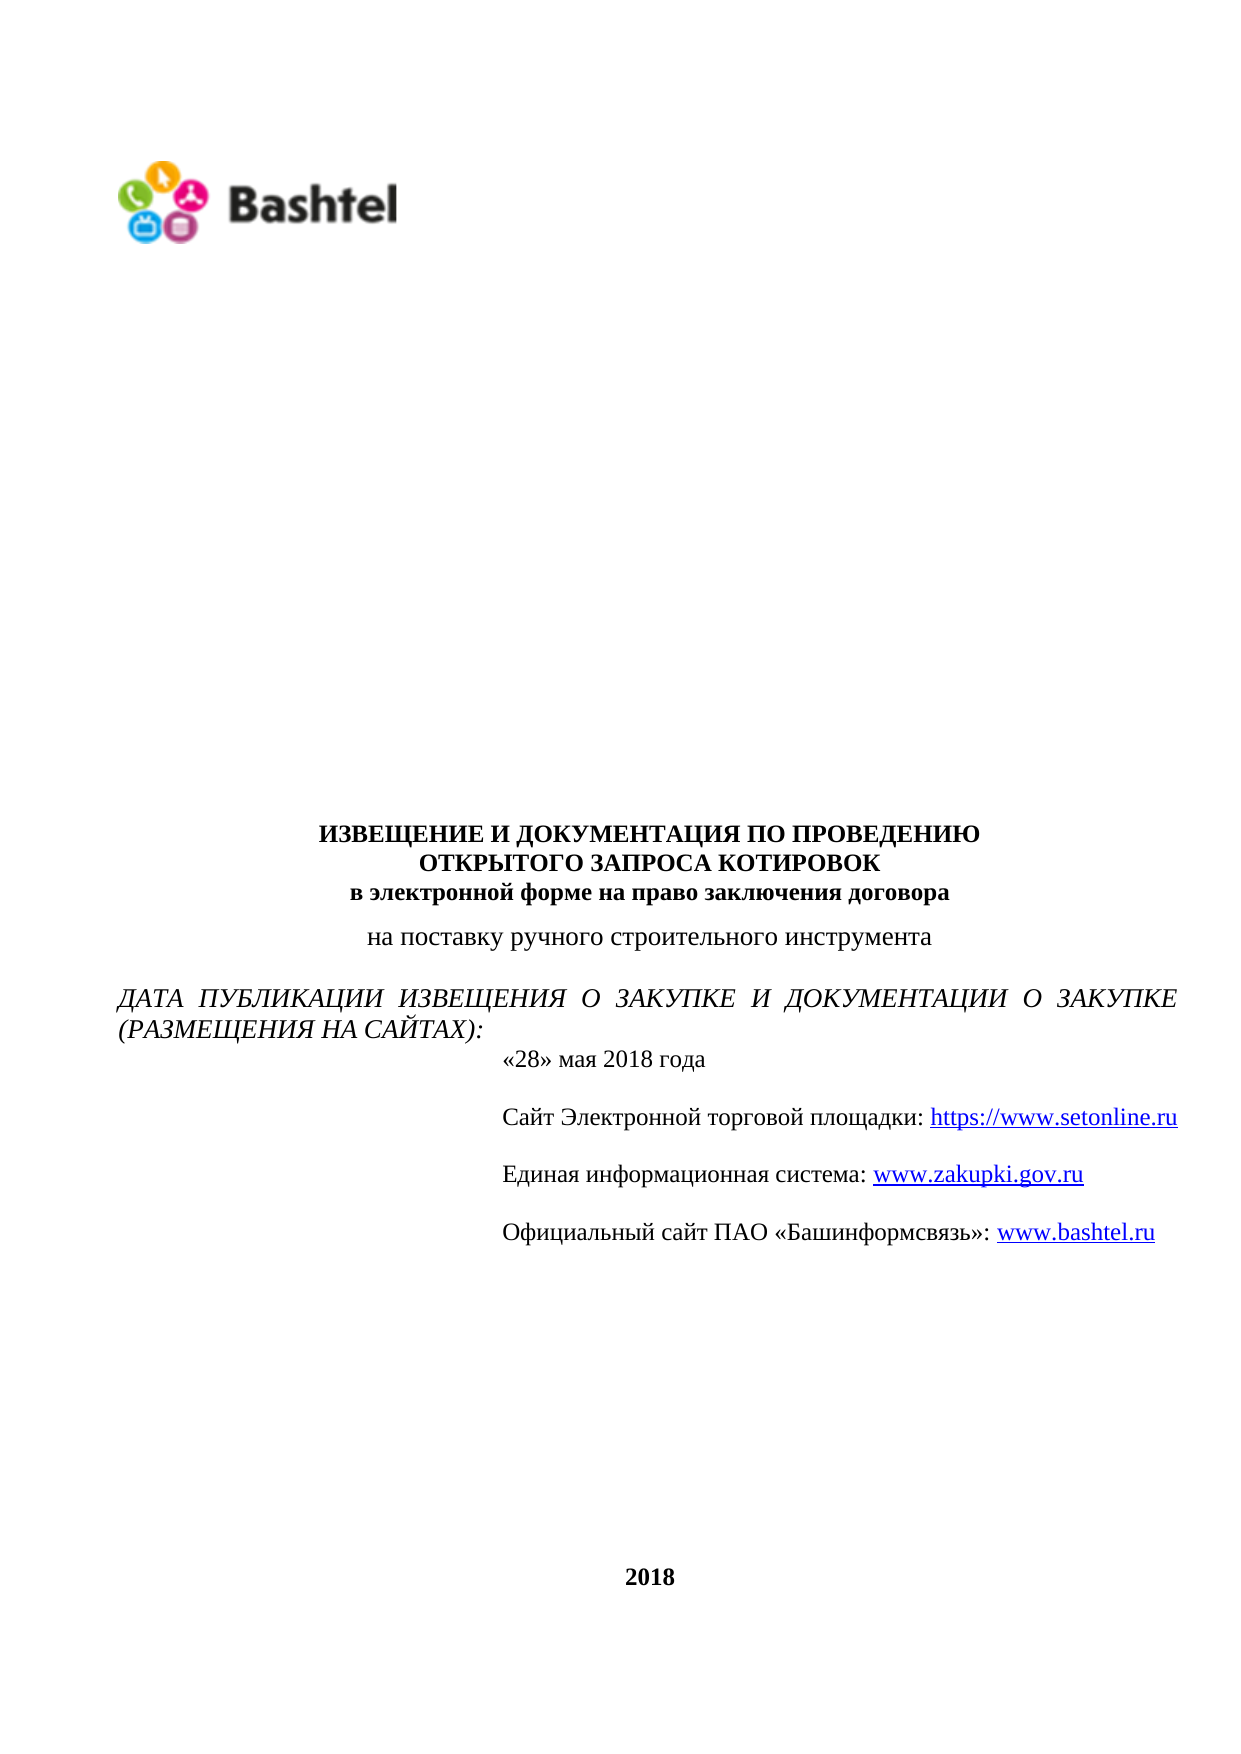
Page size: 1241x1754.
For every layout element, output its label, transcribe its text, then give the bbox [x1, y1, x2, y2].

text ДАТА ПУБЛИКАЦИИ ИЗВЕЩЕНИЯ О ЗАКУПКЕ И ДОКУМЕНТАЦИИ О ЗАКУПКЕ (РАЗМЕЩЕНИЯ НА САЙТАХ): [118, 982, 1181, 1044]
text Официальный сайт ПАО «Башинформсвязь»: www.bashtel.ru [502, 1217, 1181, 1246]
text в электронной форме на право заключения договора [118, 877, 1181, 905]
text Единая информационная система: www.zakupki.gov.ru [502, 1159, 1181, 1188]
text ОТКРЫТОГО ЗАПРОСА КОТИРОВОК [118, 848, 1181, 877]
text Сайт Электронной торговой площадки: https://www.setonline.ru [502, 1102, 1181, 1131]
text «28» мая 2018 года [502, 1044, 1181, 1073]
text на поставку ручного строительного инструмента [118, 920, 1181, 951]
text 2018 [118, 1562, 1181, 1591]
text ИЗВЕЩЕНИЕ И ДОКУМЕНТАЦИЯ ПО ПРОВЕДЕНИЮ [118, 819, 1181, 848]
picture [118, 161, 397, 244]
